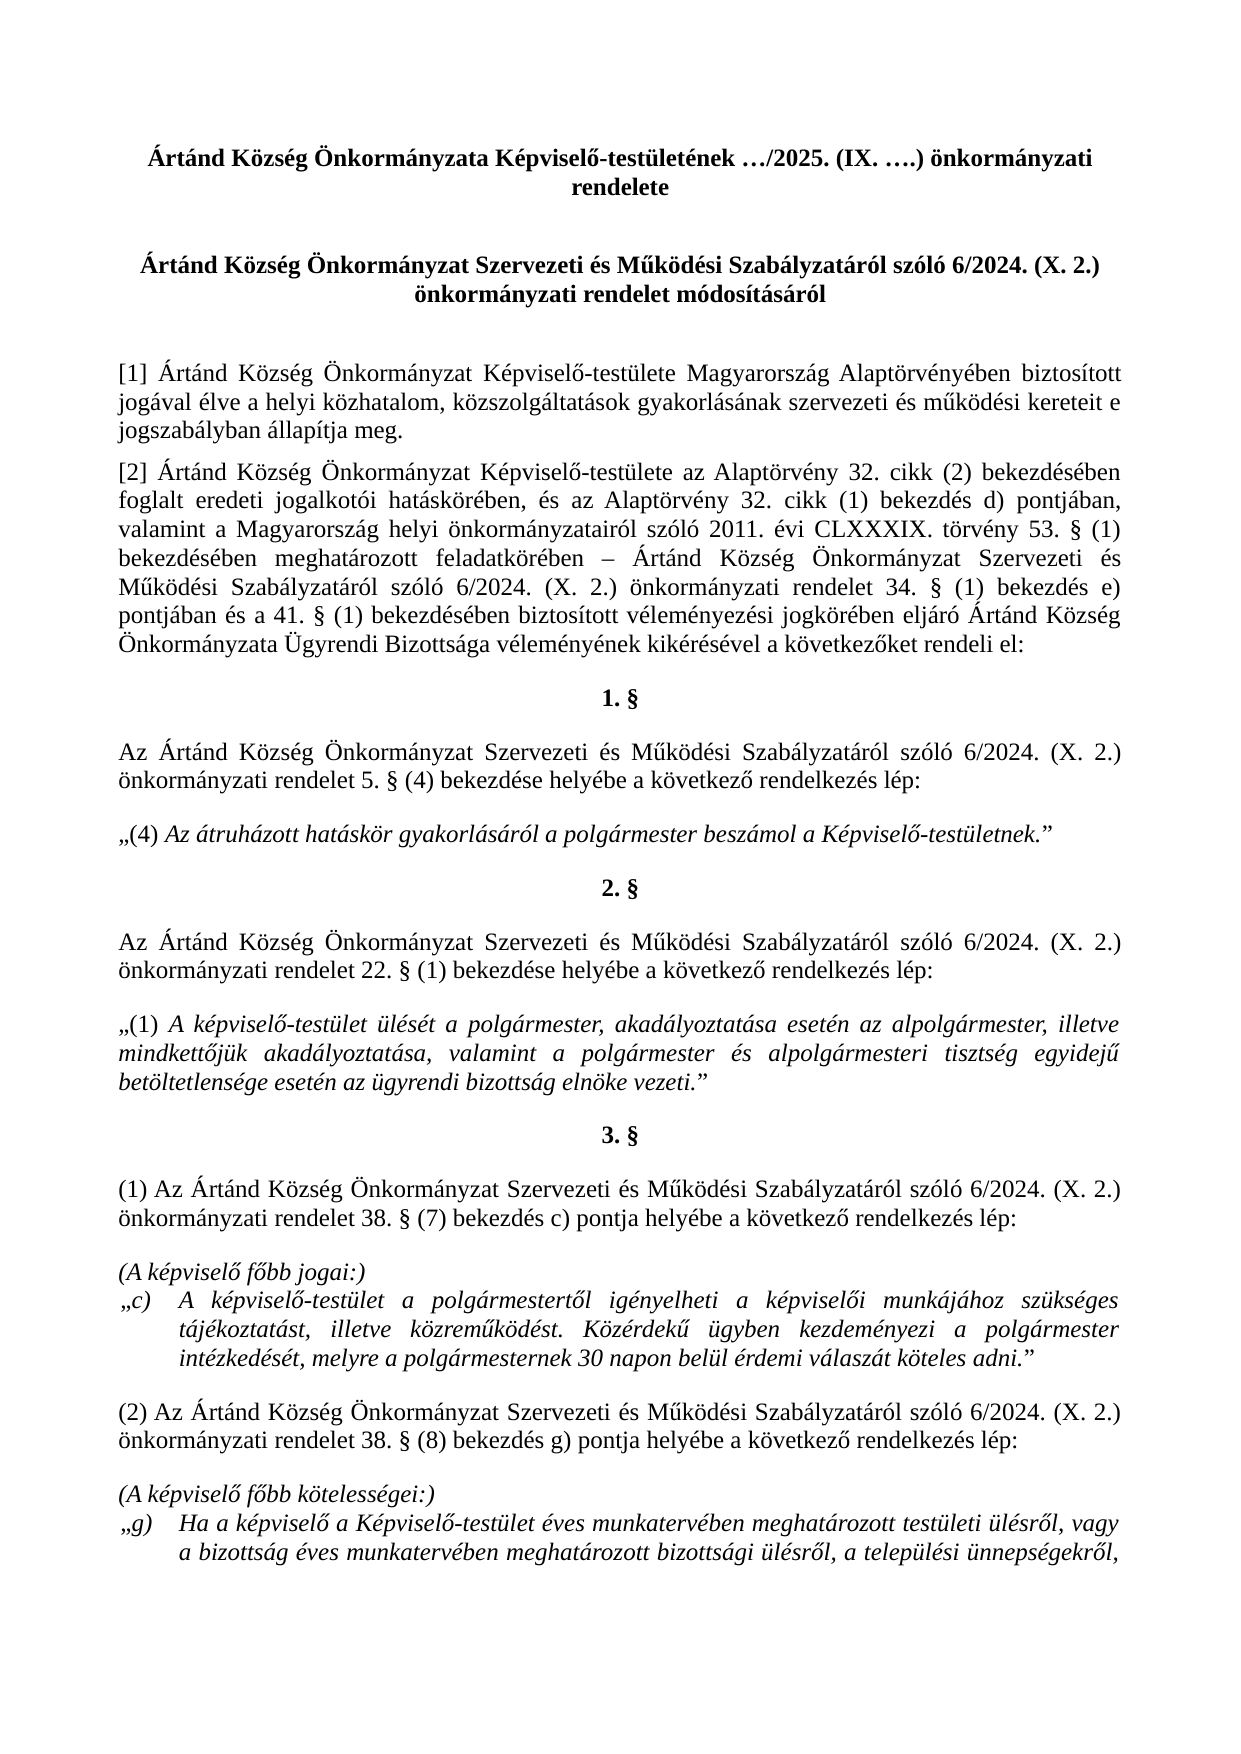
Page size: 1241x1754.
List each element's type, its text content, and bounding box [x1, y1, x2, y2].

text [2] Ártánd Község Önkormányzat Képviselő-testülete az Alaptörvény 32. cikk (2) bekezdésében foglalt eredeti jogalkotói hatáskörében, és az Alaptörvény 32. cikk (1) bekezdés d) pontjában, valamint a Magyarország helyi önkormányzatairól szóló 2011. évi CLXXXIX. törvény 53. § (1) bekezdésében meghatározott feladatkörében – Ártánd Község Önkormányzat Szervezeti és Működési Szabályzatáról szóló 6/2024. (X. 2.) önkormányzati rendelet 34. § (1) bekezdés e) pontjában és a 41. § (1) bekezdésében biztosított véleményezési jogkörében eljáró Ártánd Község Önkormányzata Ügyrendi Bizottsága véleményének kikérésével a következőket rendeli el: [118, 457, 1122, 658]
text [120, 1508, 1122, 1566]
text 3. § [118, 1121, 1122, 1149]
text „(4) Az átruházott hatáskör gyakorlásáról a polgármester beszámol a Képviselő-testületnek.” [118, 819, 1122, 848]
text (2) Az Ártánd Község Önkormányzat Szervezeti és Működési Szabályzatáról szóló 6/2024. (X. 2.) önkormányzati rendelet 38. § (8) bekezdés g) pontja helyébe a következő rendelkezés lép: [118, 1397, 1122, 1454]
text [1] Ártánd Község Önkormányzat Képviselő-testülete Magyarország Alaptörvényében biztosított jogával élve a helyi közhatalom, közszolgáltatások gyakorlásának szervezeti és működési kereteit e jogszabályban állapítja meg. [118, 358, 1122, 444]
text Az Ártánd Község Önkormányzat Szervezeti és Működési Szabályzatáról szóló 6/2024. (X. 2.) önkormányzati rendelet 22. § (1) bekezdése helyébe a következő rendelkezés lép: [118, 927, 1122, 984]
text „c) A képviselő-testület a polgármestertől igényelheti a képviselői munkájához szükséges tájékoztatást, illetve közreműködést. Közérdekű ügyben kezdeményezi a polgármester intézkedését, melyre a polgármesternek 30 napon belül érdemi válaszát köteles adni.” [120, 1286, 1122, 1372]
text Ártánd Község Önkormányzat Szervezeti és Működési Szabályzatáról szóló 6/2024. (X. 2.) önkormányzati rendelet módosításáról [118, 251, 1122, 308]
text (1) Az Ártánd Község Önkormányzat Szervezeti és Működési Szabályzatáról szóló 6/2024. (X. 2.) önkormányzati rendelet 38. § (7) bekezdés c) pontja helyébe a következő rendelkezés lép: [118, 1174, 1122, 1232]
text (A képviselő főbb kötelességei:) [118, 1479, 1122, 1508]
text „(1) A képviselő-testület ülését a polgármester, akadályoztatása esetén az alpolgármester, illetve mindkettőjük akadályoztatása, valamint a polgármester és alpolgármesteri tisztség egyidejű betöltetlensége esetén az ügyrendi bizottság elnöke vezeti.” [118, 1009, 1122, 1096]
text (A képviselő főbb jogai:) [118, 1257, 1122, 1286]
text Az Ártánd Község Önkormányzat Szervezeti és Működési Szabályzatáról szóló 6/2024. (X. 2.) önkormányzati rendelet 5. § (4) bekezdése helyébe a következő rendelkezés lép: [118, 737, 1122, 794]
text Ártánd Község Önkormányzata Képviselő-testületének …/2025. (IX. ….) önkormányzati rendelete [118, 143, 1122, 201]
text 2. § [118, 873, 1122, 902]
text 1. § [118, 683, 1122, 712]
